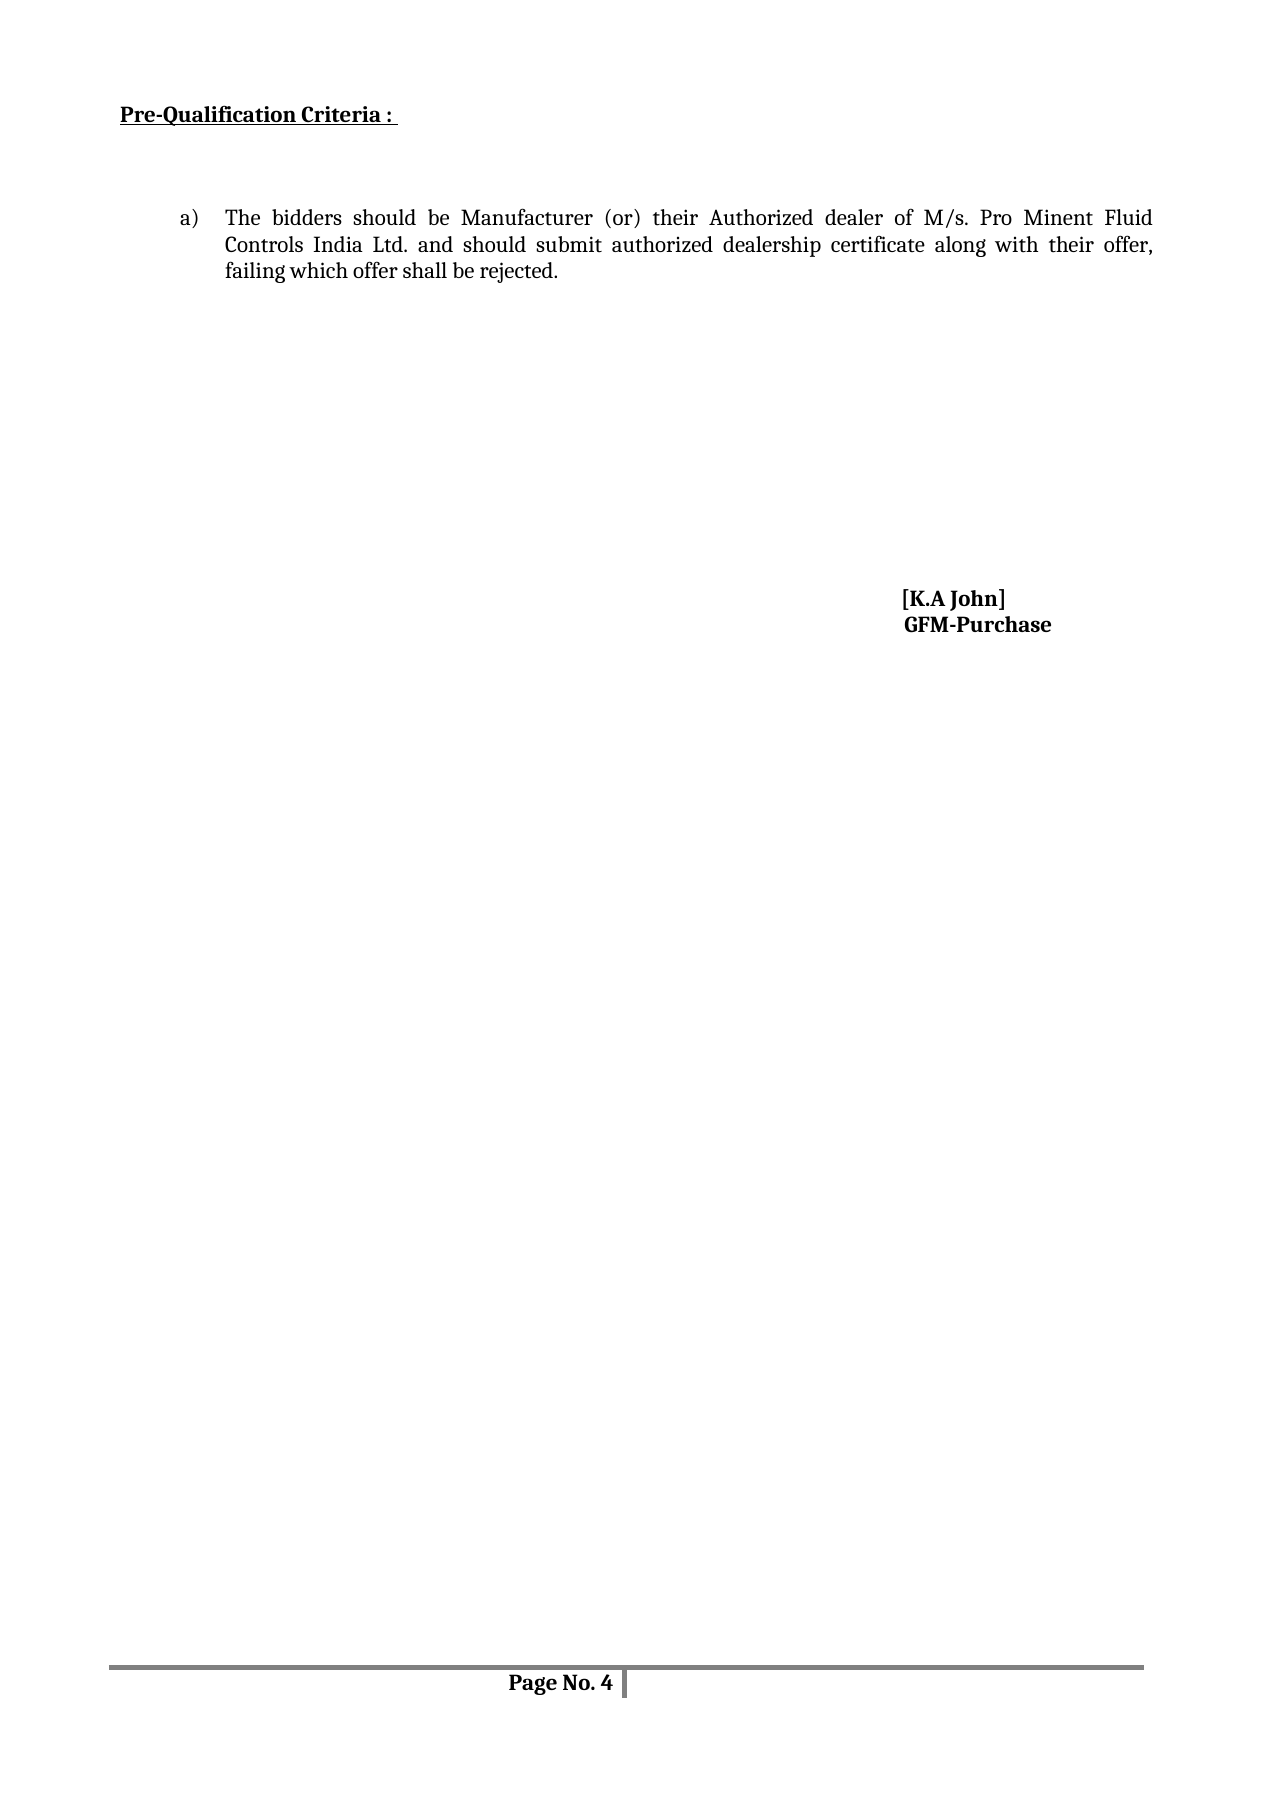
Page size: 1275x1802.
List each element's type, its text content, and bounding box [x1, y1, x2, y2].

text GFM-Purchase [120, 612, 1155, 638]
list The bidders should be Manufacturer (or) their Authorized dealer of M/s. Pro Minent Fluid Controls India Ltd. and should submit authorized dealership certificate along with their offer, failing which offer shall be rejected. [180, 205, 1155, 284]
text [K.A John] [120, 585, 1155, 612]
text Pre-Qualification Criteria : [120, 101, 1155, 128]
